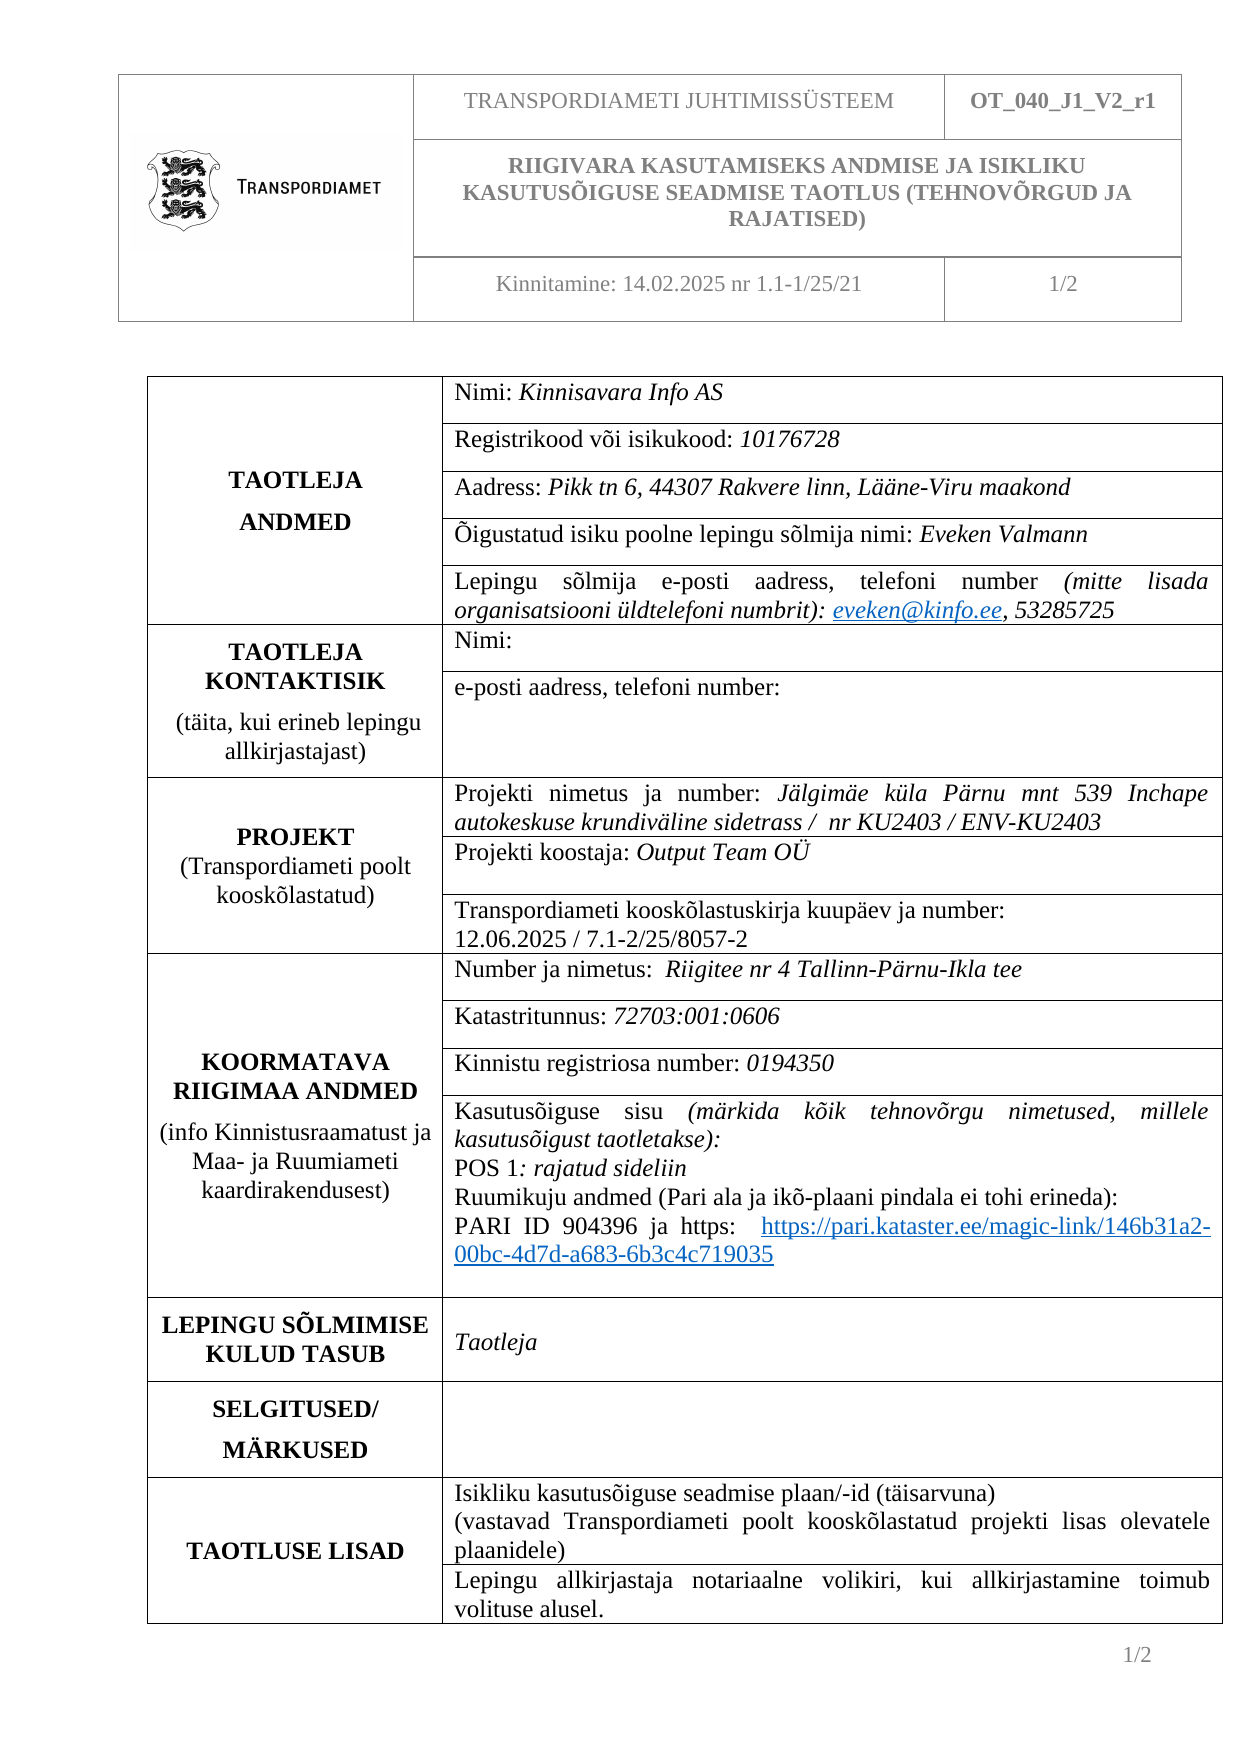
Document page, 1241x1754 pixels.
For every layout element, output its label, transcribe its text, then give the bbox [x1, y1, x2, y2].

table_cell Transpordiameti kooskõlastuskirja kuupäev ja number: 12.06.2025 / 7.1-2/25/8057-2 [443, 895, 1222, 953]
table_cell Nimi: [443, 625, 1222, 671]
table_cell Kasutusõiguse sisu (märkida kõik tehnovõrgu nimetused, millele kasutusõigust taotletakse): POS 1: rajatud sideliin Ruumikuju andmed (Pari ala ja ikõ-plaani pindala ei tohi erineda): PARI ID 904396 ja https: https://pari.kataster.ee/magic-link/146b31a2-00bc-4d7d-a683-6b3c4c719035 [443, 1096, 1222, 1297]
table_cell Kinnistu registriosa number: 0194350 [443, 1049, 1222, 1095]
table_cell Lepingu allkirjastaja notariaalne volikiri, kui allkirjastamine toimub volituse alusel. [443, 1565, 1222, 1622]
table_cell Number ja nimetus: Riigitee nr 4 Tallinn-Pärnu-Ikla tee [443, 954, 1222, 1000]
table_cell Isikliku kasutusõiguse seadmise plaan/-id (täisarvuna) (vastavad Transpordiameti poolt kooskõlastatud projekti lisas olevatele plaanidele) [443, 1478, 1222, 1564]
table_cell KOORMATAVA RIIGIMAA ANDMED (info Kinnistusraamatust ja Maa- ja Ruumiameti kaardirakendusest) [148, 954, 442, 1297]
table_cell Aadress: Pikk tn 6, 44307 Rakvere linn, Lääne-Viru maakond [443, 472, 1222, 518]
picture [129, 132, 402, 251]
table_cell Lepingu sõlmija e-posti aadress, telefoni number (mitte lisada organisatsiooni üldtelefoni numbrit): eveken@kinfo.ee, 53285725 [443, 566, 1222, 624]
table_cell TAOTLEJA KONTAKTISIK (täita, kui erineb lepingu allkirjastajast) [148, 625, 442, 777]
table_cell PROJEKT (Transpordiameti poolt kooskõlastatud) [148, 778, 442, 953]
table_header TAOTLEJA ANDMED [148, 377, 442, 624]
table_cell SELGITUSED/ MÄRKUSED [148, 1382, 442, 1477]
table_cell Katastritunnus: 72703:001:0606 [443, 1001, 1222, 1047]
table_cell Taotleja [443, 1298, 1222, 1381]
table_header Nimi: Kinnisavara Info AS [443, 377, 1222, 423]
table_cell LEPINGU SÕLMIMISE KULUD TASUB [148, 1298, 442, 1381]
table_cell [443, 1382, 1222, 1477]
table_cell Õigustatud isiku poolne lepingu sõlmija nimi: Eveken Valmann [443, 519, 1222, 565]
table_cell Projekti koostaja: Output Team OÜ [443, 837, 1222, 894]
table_cell TAOTLUSE LISAD [148, 1478, 442, 1622]
table_cell Registrikood või isikukood: 10176728 [443, 424, 1222, 471]
table_cell Projekti nimetus ja number: Jälgimäe küla Pärnu mnt 539 Inchape autokeskuse krundiväline sidetrass / nr KU2403 / ENV-KU2403 [443, 778, 1222, 836]
table_cell e-posti aadress, telefoni number: [443, 672, 1222, 777]
